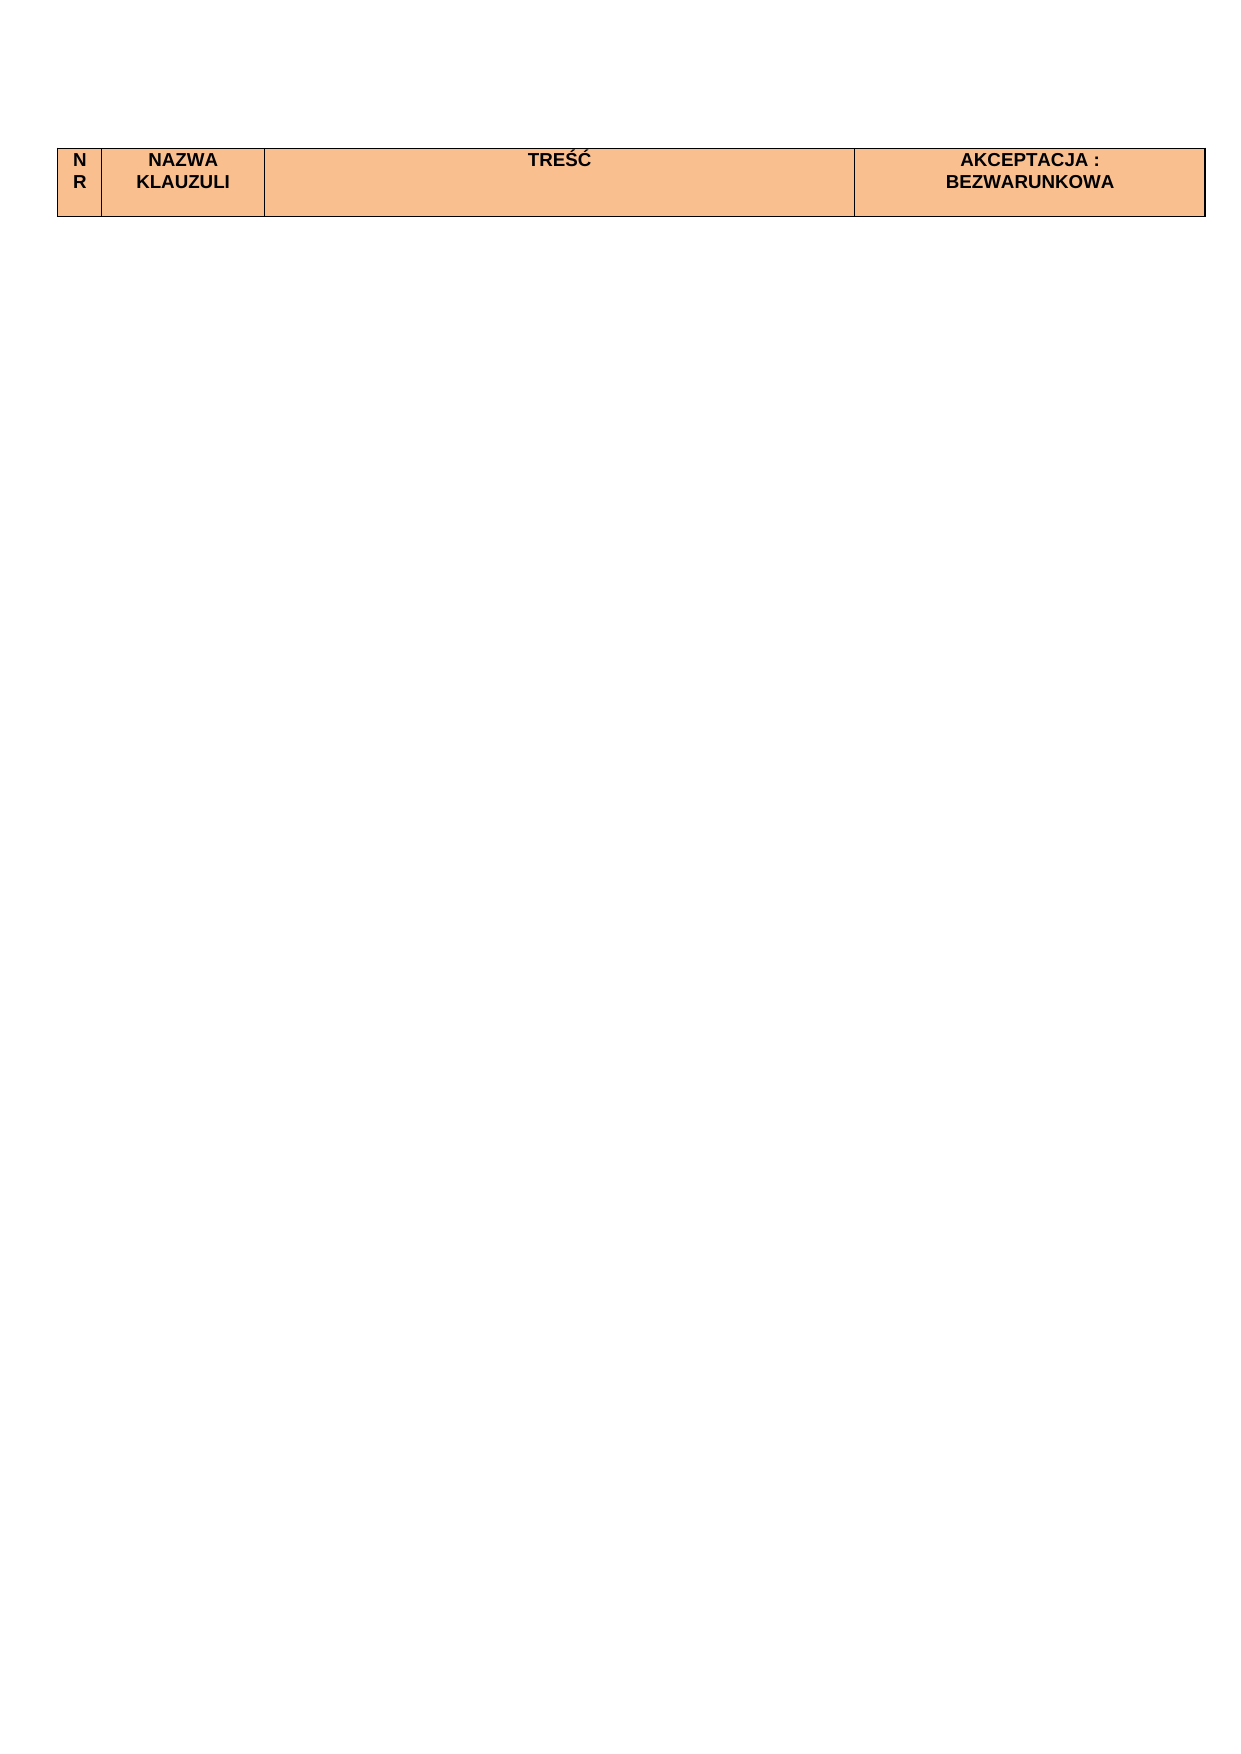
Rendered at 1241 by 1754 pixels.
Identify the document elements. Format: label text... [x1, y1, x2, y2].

table_header AKCEPTACJA : BEZWARUNKOWA [855, 149, 1204, 216]
table_header NR [58, 149, 101, 216]
table_header NAZWA KLAUZULI [102, 149, 264, 216]
table_header TREŚĆ [265, 149, 854, 216]
